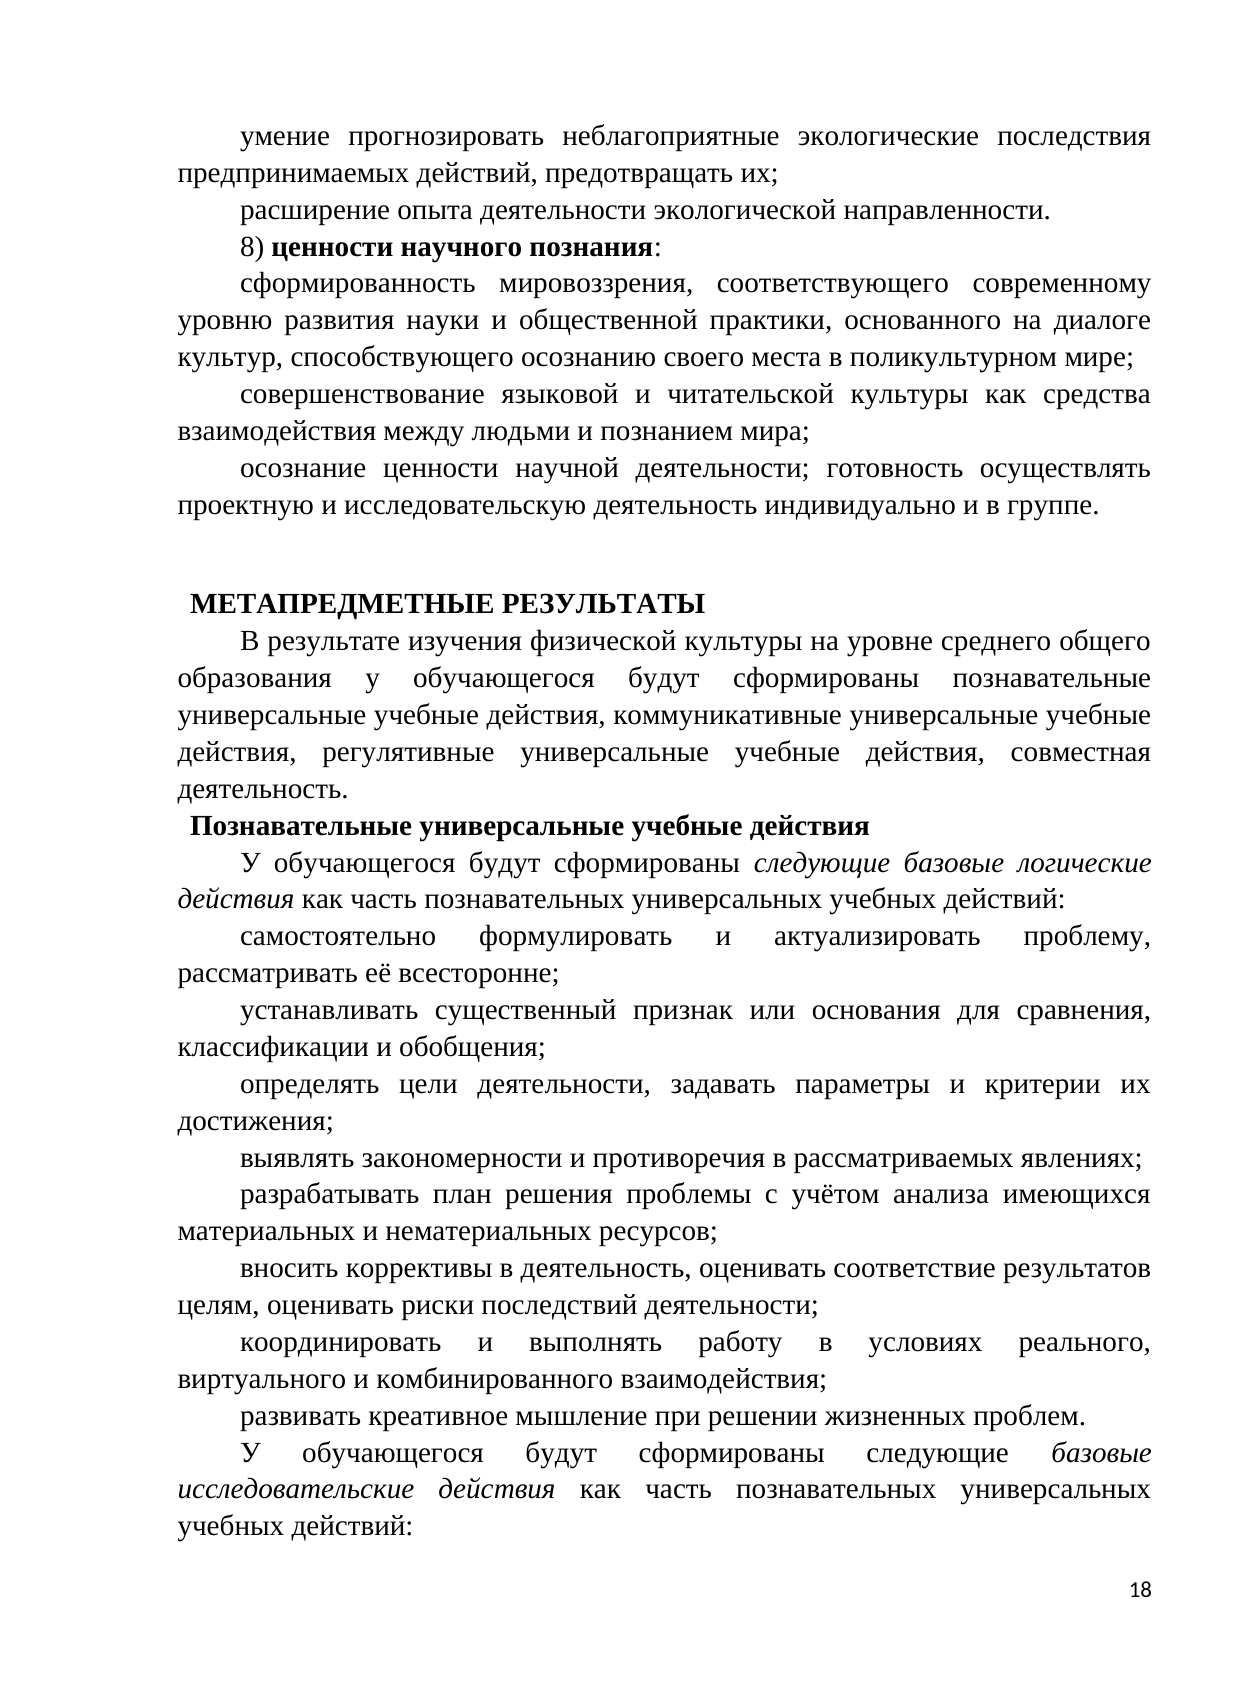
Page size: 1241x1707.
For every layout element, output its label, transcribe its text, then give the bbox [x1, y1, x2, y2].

text МЕТАПРЕДМЕТНЫЕ РЕЗУЛЬТАТЫ [190, 587, 1152, 620]
text определять цели деятельности, задавать параметры и критерии их достижения; [177, 1066, 1152, 1136]
text У обучающегося будут сформированы следующие базовые логические действия как часть познавательных универсальных учебных действий: [177, 845, 1152, 915]
text В результате изучения физической культуры на уровне среднего общего образования у обучающегося будут сформированы познавательные универсальные учебные действия, коммуникативные универсальные учебные действия, регулятивные универсальные учебные действия, совместная деятельность. [177, 623, 1152, 804]
text Познавательные универсальные учебные действия [190, 808, 1152, 841]
text вносить коррективы в деятельность, оценивать соответствие результатов целям, оценивать риски последствий деятельности; [177, 1250, 1152, 1321]
text умение прогнозировать неблагоприятные экологические последствия предпринимаемых действий, предотвращать их; [177, 118, 1152, 188]
text У обучающегося будут сформированы следующие базовые исследовательские действия как часть познавательных универсальных учебных действий: [177, 1435, 1152, 1542]
text совершенствование языковой и читательской культуры как средства взаимодействия между людьми и познанием мира; [177, 376, 1152, 447]
text координировать и выполнять работу в условиях реального, виртуального и комбинированного взаимодействия; [177, 1324, 1152, 1394]
text сформированность мировоззрения, соответствующего современному уровню развития науки и общественной практики, основанного на диалоге культур, способствующего осознанию своего места в поликультурном мире; [177, 266, 1152, 373]
text осознание ценности научной деятельности; готовность осуществлять проектную и исследовательскую деятельность индивидуально и в группе. [177, 450, 1152, 520]
text развивать креативное мышление при решении жизненных проблем. [177, 1398, 1152, 1431]
text устанавливать существенный признак или основания для сравнения, классификации и обобщения; [177, 992, 1152, 1063]
text разрабатывать план решения проблемы с учётом анализа имеющихся материальных и нематериальных ресурсов; [177, 1177, 1152, 1247]
text выявлять закономерности и противоречия в рассматриваемых явлениях; [177, 1140, 1152, 1173]
text 8) ценности научного познания: [177, 229, 1152, 262]
text расширение опыта деятельности экологической направленности. [177, 192, 1152, 225]
text самостоятельно формулировать и актуализировать проблему, рассматривать её всесторонне; [177, 918, 1152, 989]
